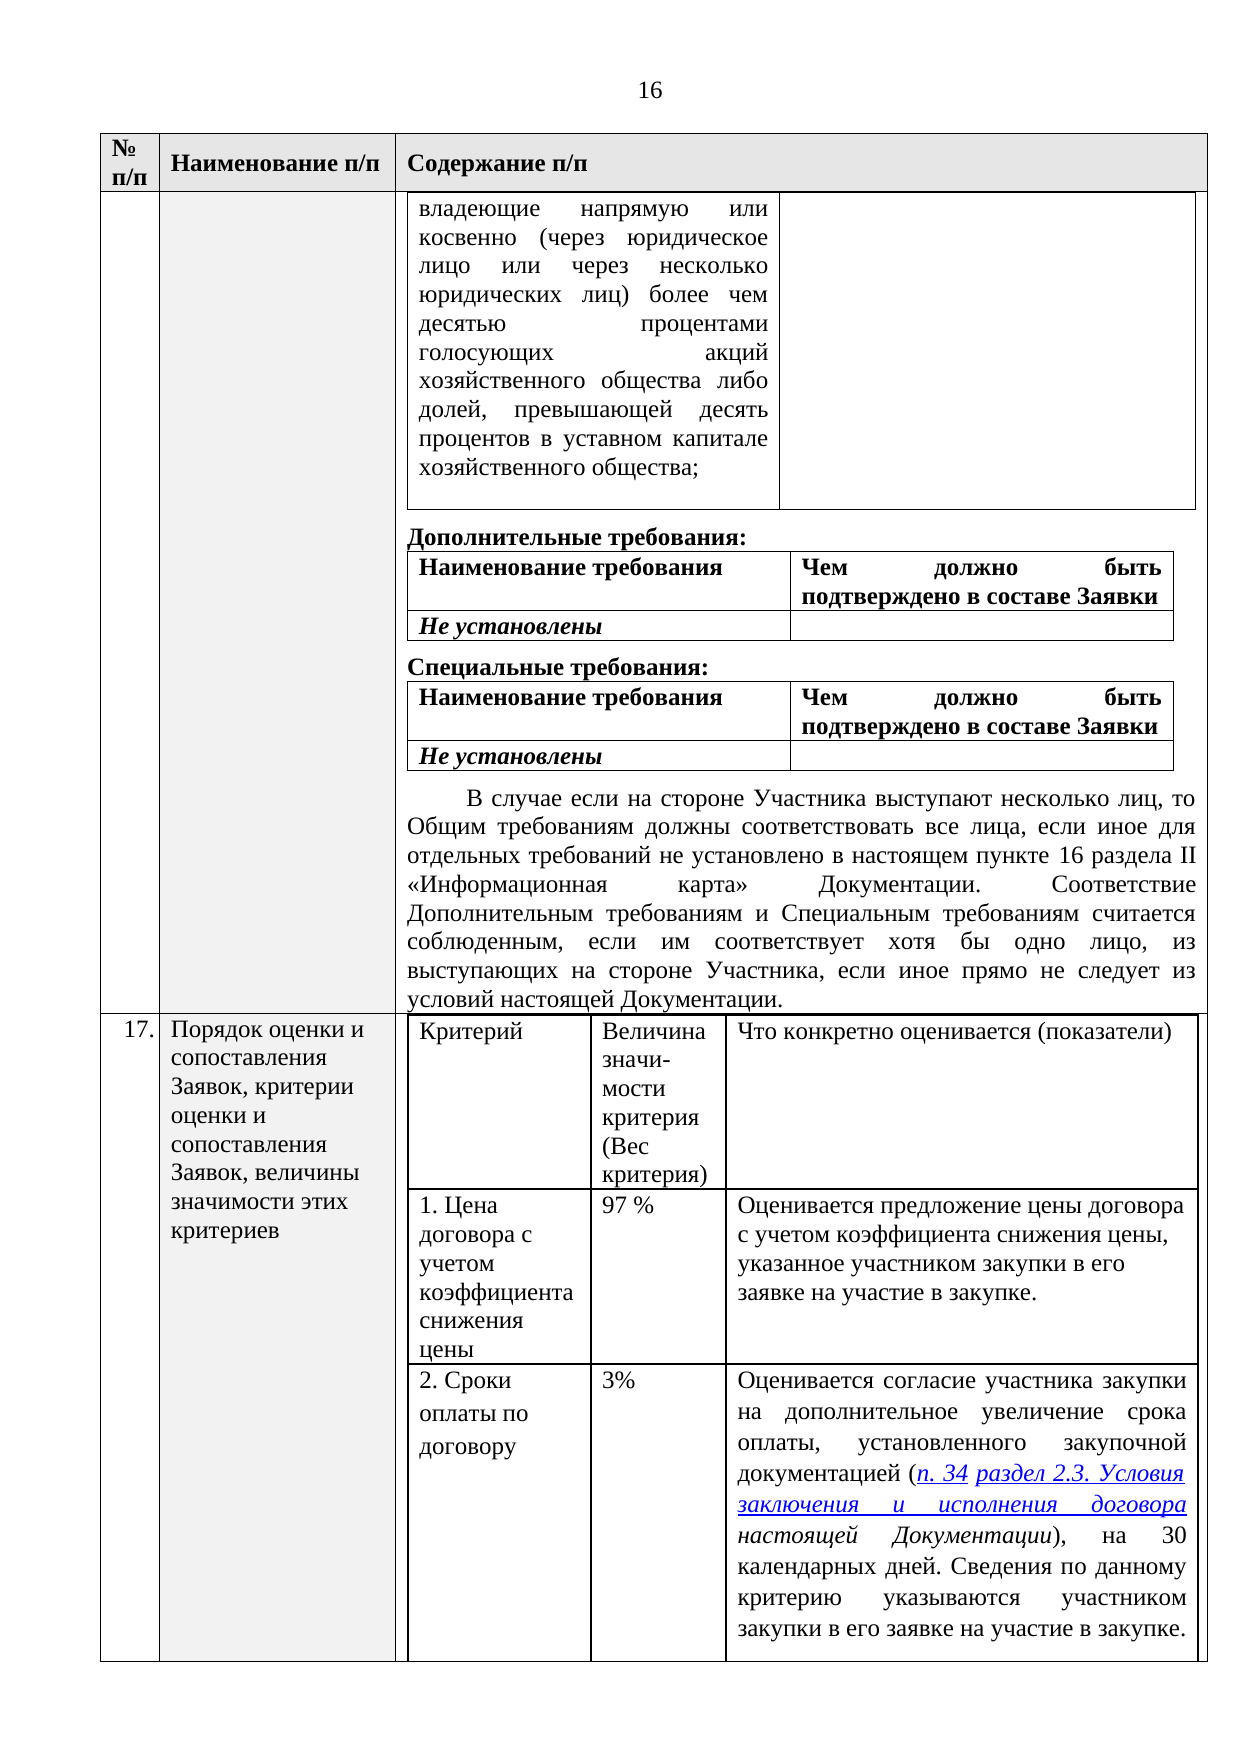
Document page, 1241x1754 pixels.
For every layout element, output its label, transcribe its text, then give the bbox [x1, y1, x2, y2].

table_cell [160, 192, 395, 1013]
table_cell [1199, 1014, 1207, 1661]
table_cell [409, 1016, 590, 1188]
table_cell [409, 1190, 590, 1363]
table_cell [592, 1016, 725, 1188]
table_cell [160, 1014, 395, 1661]
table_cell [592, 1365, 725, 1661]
table_header Наименование п/п [160, 134, 395, 191]
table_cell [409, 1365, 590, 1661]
table_cell [101, 192, 159, 1013]
table_cell [101, 1014, 159, 1661]
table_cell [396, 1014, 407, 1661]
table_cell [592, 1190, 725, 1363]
table_header Содержание п/п [396, 134, 1207, 191]
table_header № п/п [101, 134, 159, 191]
